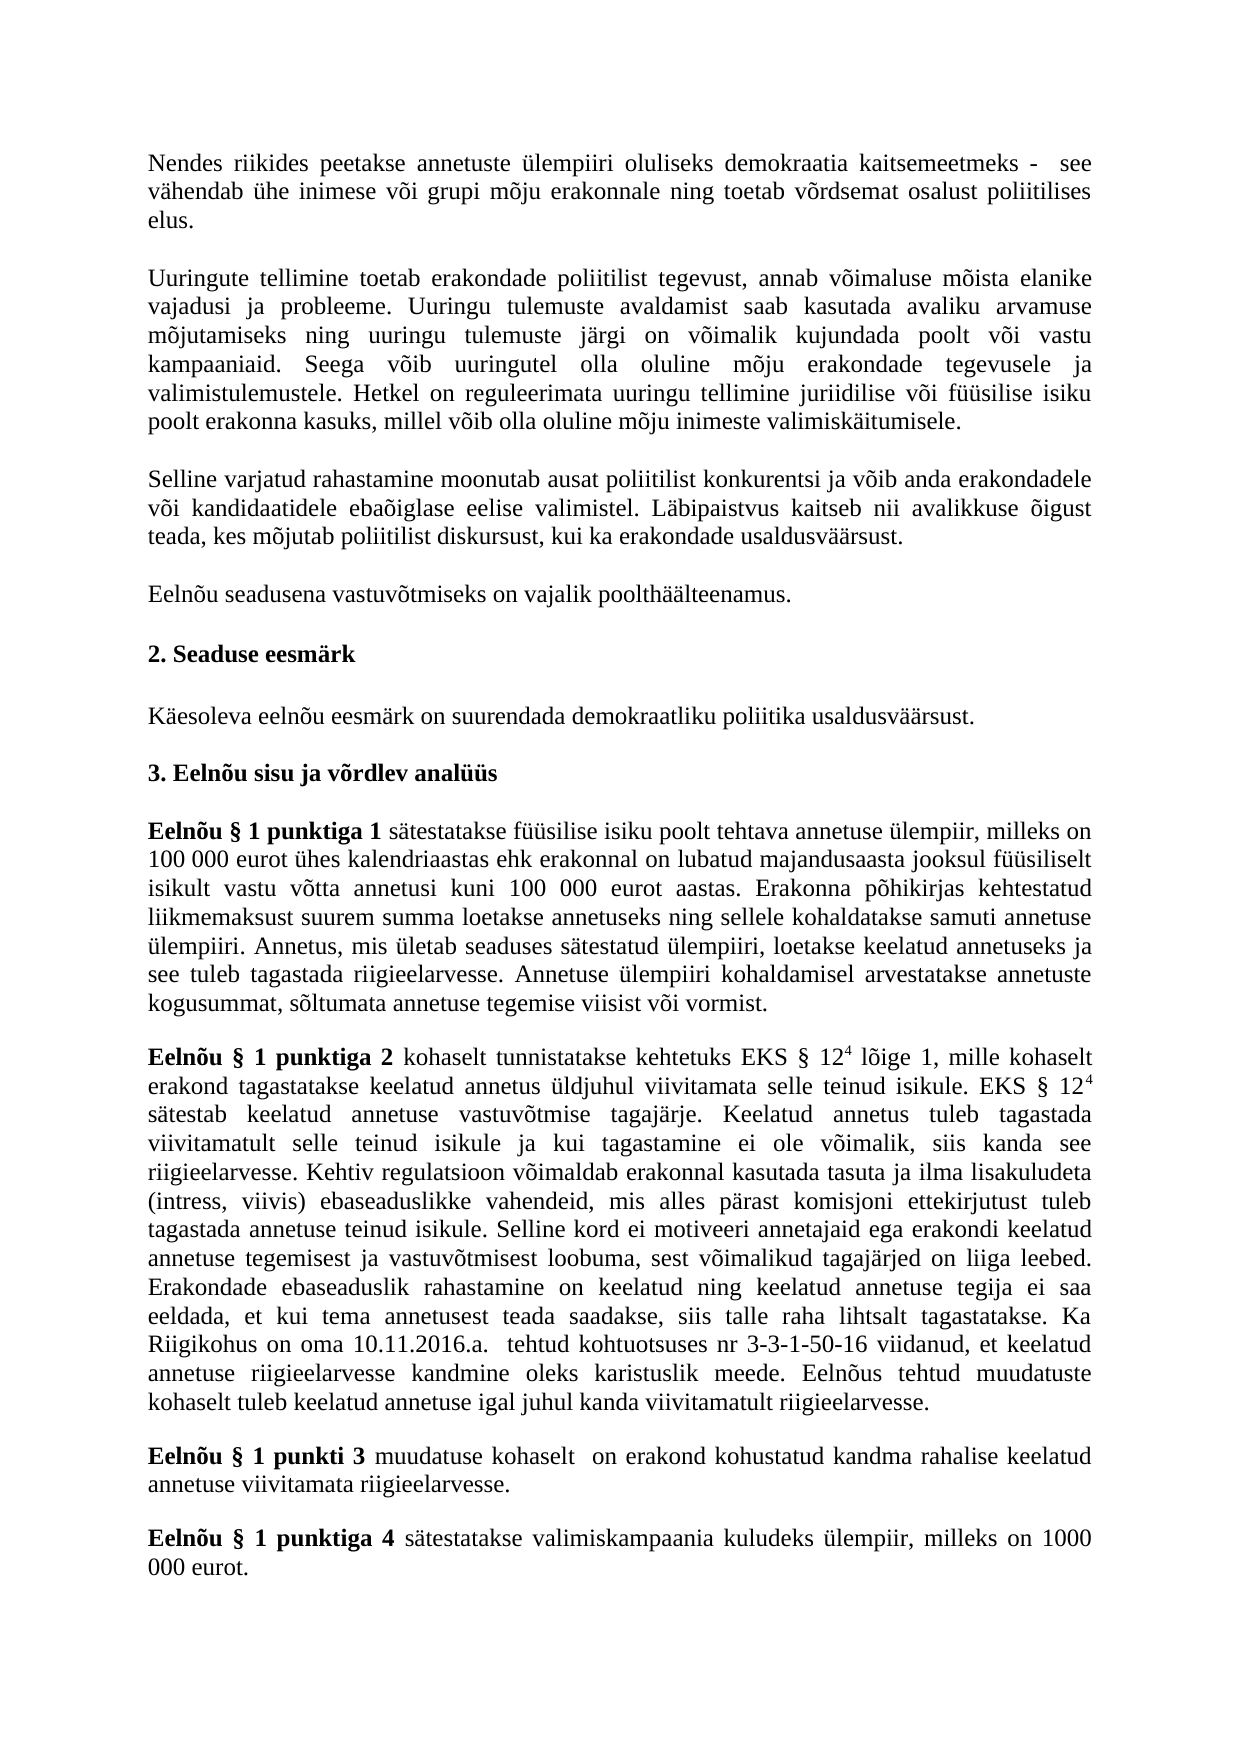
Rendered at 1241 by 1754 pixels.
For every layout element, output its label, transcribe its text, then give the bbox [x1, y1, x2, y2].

text Eelnõu § 1 punktiga 2 kohaselt tunnistatakse kehtetuks EKS § 124 lõige 1, mille kohaselt erakond tagastatakse keelatud annetus üldjuhul viivitamata selle teinud isikule. EKS § 124 sätestab keelatud annetuse vastuvõtmise tagajärje. Keelatud annetus tuleb tagastada viivitamatult selle teinud isikule ja kui tagastamine ei ole võimalik, siis kanda see riigieelarvesse. Kehtiv regulatsioon võimaldab erakonnal kasutada tasuta ja ilma lisakuludeta (intress, viivis) ebaseaduslikke vahendeid, mis alles pärast komisjoni ettekirjutust tuleb tagastada annetuse teinud isikule. Selline kord ei motiveeri annetajaid ega erakondi keelatud annetuse tegemisest ja vastuvõtmisest loobuma, sest võimalikud tagajärjed on liiga leebed. Erakondade ebaseaduslik rahastamine on keelatud ning keelatud annetuse tegija ei saa eeldada, et kui tema annetusest teada saadakse, siis talle raha lihtsalt tagastatakse. Ka Riigikohus on oma 10.11.2016.a. tehtud kohtuotsuses nr 3-3-1-50-16 viidanud, et keelatud annetuse riigieelarvesse kandmine oleks karistuslik meede. Eelnõus tehtud muudatuste kohaselt tuleb keelatud annetuse igal juhul kanda viivitamatult riigieelarvesse. [148, 1042, 1093, 1416]
text Eelnõu § 1 punkti 3 muudatuse kohaselt on erakond kohustatud kandma rahalise keelatud annetuse viivitamata riigieelarvesse. [148, 1441, 1093, 1498]
text Eelnõu seadusena vastuvõtmiseks on vajalik poolthäälteenamus. [148, 579, 1093, 608]
text Eelnõu § 1 punktiga 4 sätestatakse valimiskampaania kuludeks ülempiir, milleks on 1000 000 eurot. [148, 1523, 1093, 1581]
text 2. Seaduse eesmärk [148, 639, 1093, 667]
text Nendes riikides peetakse annetuste ülempiiri oluliseks demokraatia kaitsemeetmeks - see vähendab ühe inimese või grupi mõju erakonnale ning toetab võrdsemat osalust poliitilises elus. [148, 148, 1093, 234]
text Uuringute tellimine toetab erakondade poliitilist tegevust, annab võimaluse mõista elanike vajadusi ja probleeme. Uuringu tulemuste avaldamist saab kasutada avaliku arvamuse mõjutamiseks ning uuringu tulemuste järgi on võimalik kujundada poolt või vastu kampaaniaid. Seega võib uuringutel olla oluline mõju erakondade tegevusele ja valimistulemustele. Hetkel on reguleerimata uuringu tellimine juriidilise või füüsilise isiku poolt erakonna kasuks, millel võib olla oluline mõju inimeste valimiskäitumisele. [148, 263, 1093, 435]
text Eelnõu § 1 punktiga 1 sätestatakse füüsilise isiku poolt tehtava annetuse ülempiir, milleks on 100 000 eurot ühes kalendriaastas ehk erakonnal on lubatud majandusaasta jooksul füüsiliselt isikult vastu võtta annetusi kuni 100 000 eurot aastas. Erakonna põhikirjas kehtestatud liikmemaksust suurem summa loetakse annetuseks ning sellele kohaldatakse samuti annetuse ülempiiri. Annetus, mis ületab seaduses sätestatud ülempiiri, loetakse keelatud annetuseks ja see tuleb tagastada riigieelarvesse. Annetuse ülempiiri kohaldamisel arvestatakse annetuste kogusummat, sõltumata annetuse tegemise viisist või vormist. [148, 816, 1093, 1017]
text Käesoleva eelnõu eesmärk on suurendada demokraatliku poliitika usaldusväärsust. [148, 701, 1093, 729]
text 3. Eelnõu sisu ja võrdlev analüüs [148, 758, 1093, 787]
text Selline varjatud rahastamine moonutab ausat poliitilist konkurentsi ja võib anda erakondadele või kandidaatidele ebaõiglase eelise valimistel. Läbipaistvus kaitseb nii avalikkuse õigust teada, kes mõjutab poliitilist diskursust, kui ka erakondade usaldusväärsust. [148, 464, 1093, 550]
